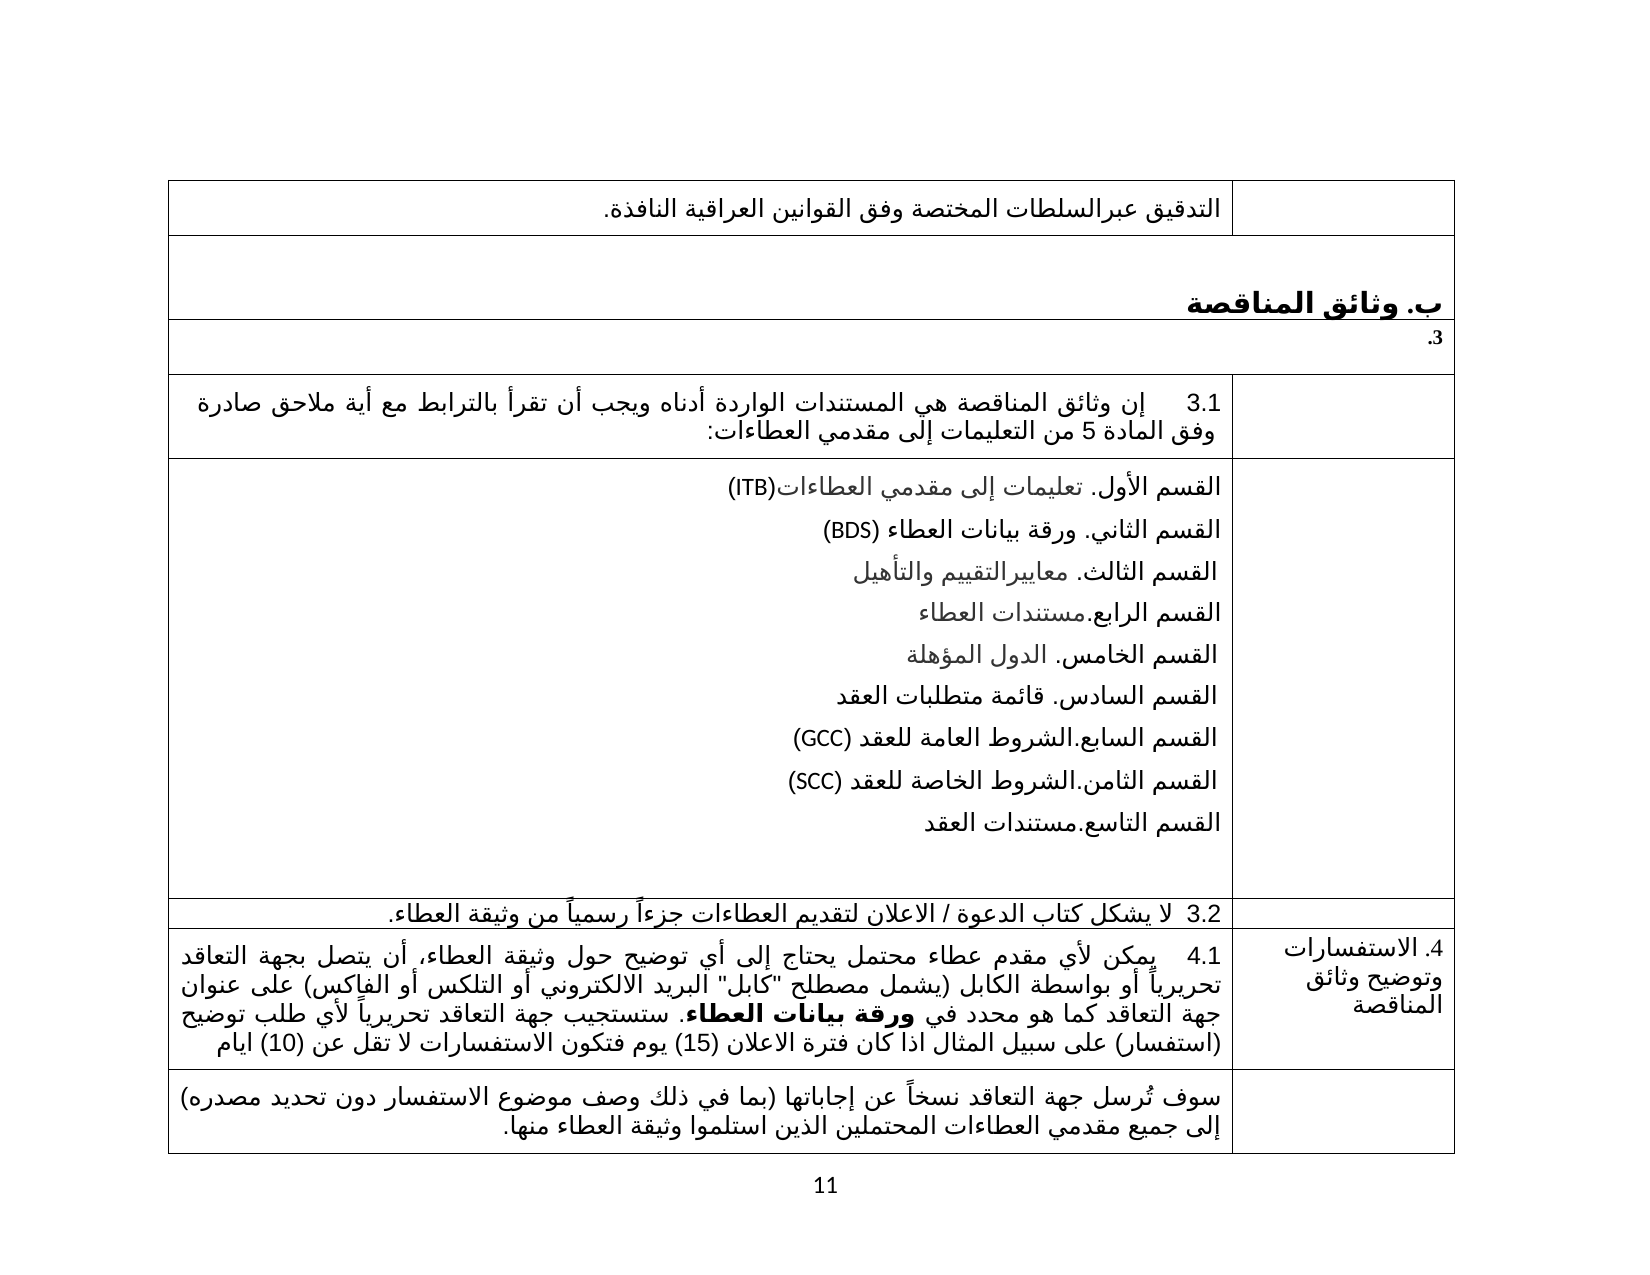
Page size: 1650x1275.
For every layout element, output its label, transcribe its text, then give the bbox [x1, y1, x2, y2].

table_cell 3.1 إن وثائق المناقصة هي المستندات الواردة أدناه ويجب أن تقرأ بالترابط مع أية ملاحق صادرة وفق المادة 5 من التعليمات إلى مقدمي العطاءات: [169, 375, 1232, 458]
table_cell 3.2 لا يشكل كتاب الدعوة / الاعلان لتقديم العطاءات جزءاً رسمياً من وثيقة العطاء. [169, 899, 1232, 928]
table_cell القسم الأول. تعليمات إلى مقدمي العطاءات(ITB) القسم الثاني. ورقة بيانات العطاء (BDS) القسم الثالث. معاييرالتقييم والتأهيل القسم الرابع.مستندات العطاء القسم الخامس. الدول المؤهلة القسم السادس. قائمة متطلبات العقد القسم السابع.الشروط العامة للعقد (GCC) القسم الثامن.الشروط الخاصة للعقد (SCC) القسم التاسع.مستندات العقد [169, 459, 1232, 898]
table_cell ب. وثائق المناقصة [169, 236, 1454, 319]
table_cell [1233, 459, 1454, 898]
table_cell 4.1 يمكن لأي مقدم عطاء محتمل يحتاج إلى أي توضيح حول وثيقة العطاء، أن يتصل بجهة التعاقد تحريرياً أو بواسطة الكابل (يشمل مصطلح "كابل" البريد الالكتروني أو التلكس أو الفاكس) على عنوان جهة التعاقد كما هو محدد في ورقة بيانات العطاء. ستستجيب جهة التعاقد تحريرياً لأي طلب توضيح (استفسار) على سبيل المثال اذا كان فترة الاعلان (15) يوم فتكون الاستفسارات لا تقل عن (10) ايام [169, 929, 1232, 1069]
table_cell [1233, 1070, 1454, 1152]
table_cell 4. الاستفسارات وتوضيح وثائق المناقصة [1233, 929, 1454, 1069]
table_cell [1233, 375, 1454, 458]
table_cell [169, 181, 1232, 235]
table_cell 3. محتويات وثائق المناقصة [169, 320, 1454, 374]
table_cell [1233, 899, 1454, 928]
table_cell [1233, 181, 1454, 235]
table_cell سوف تُرسل جهة التعاقد نسخاً عن إجاباتها (بما في ذلك وصف موضوع الاستفسار دون تحديد مصدره) إلى جميع مقدمي العطاءات المحتملين الذين استلموا وثيقة العطاء منها. [169, 1070, 1232, 1152]
